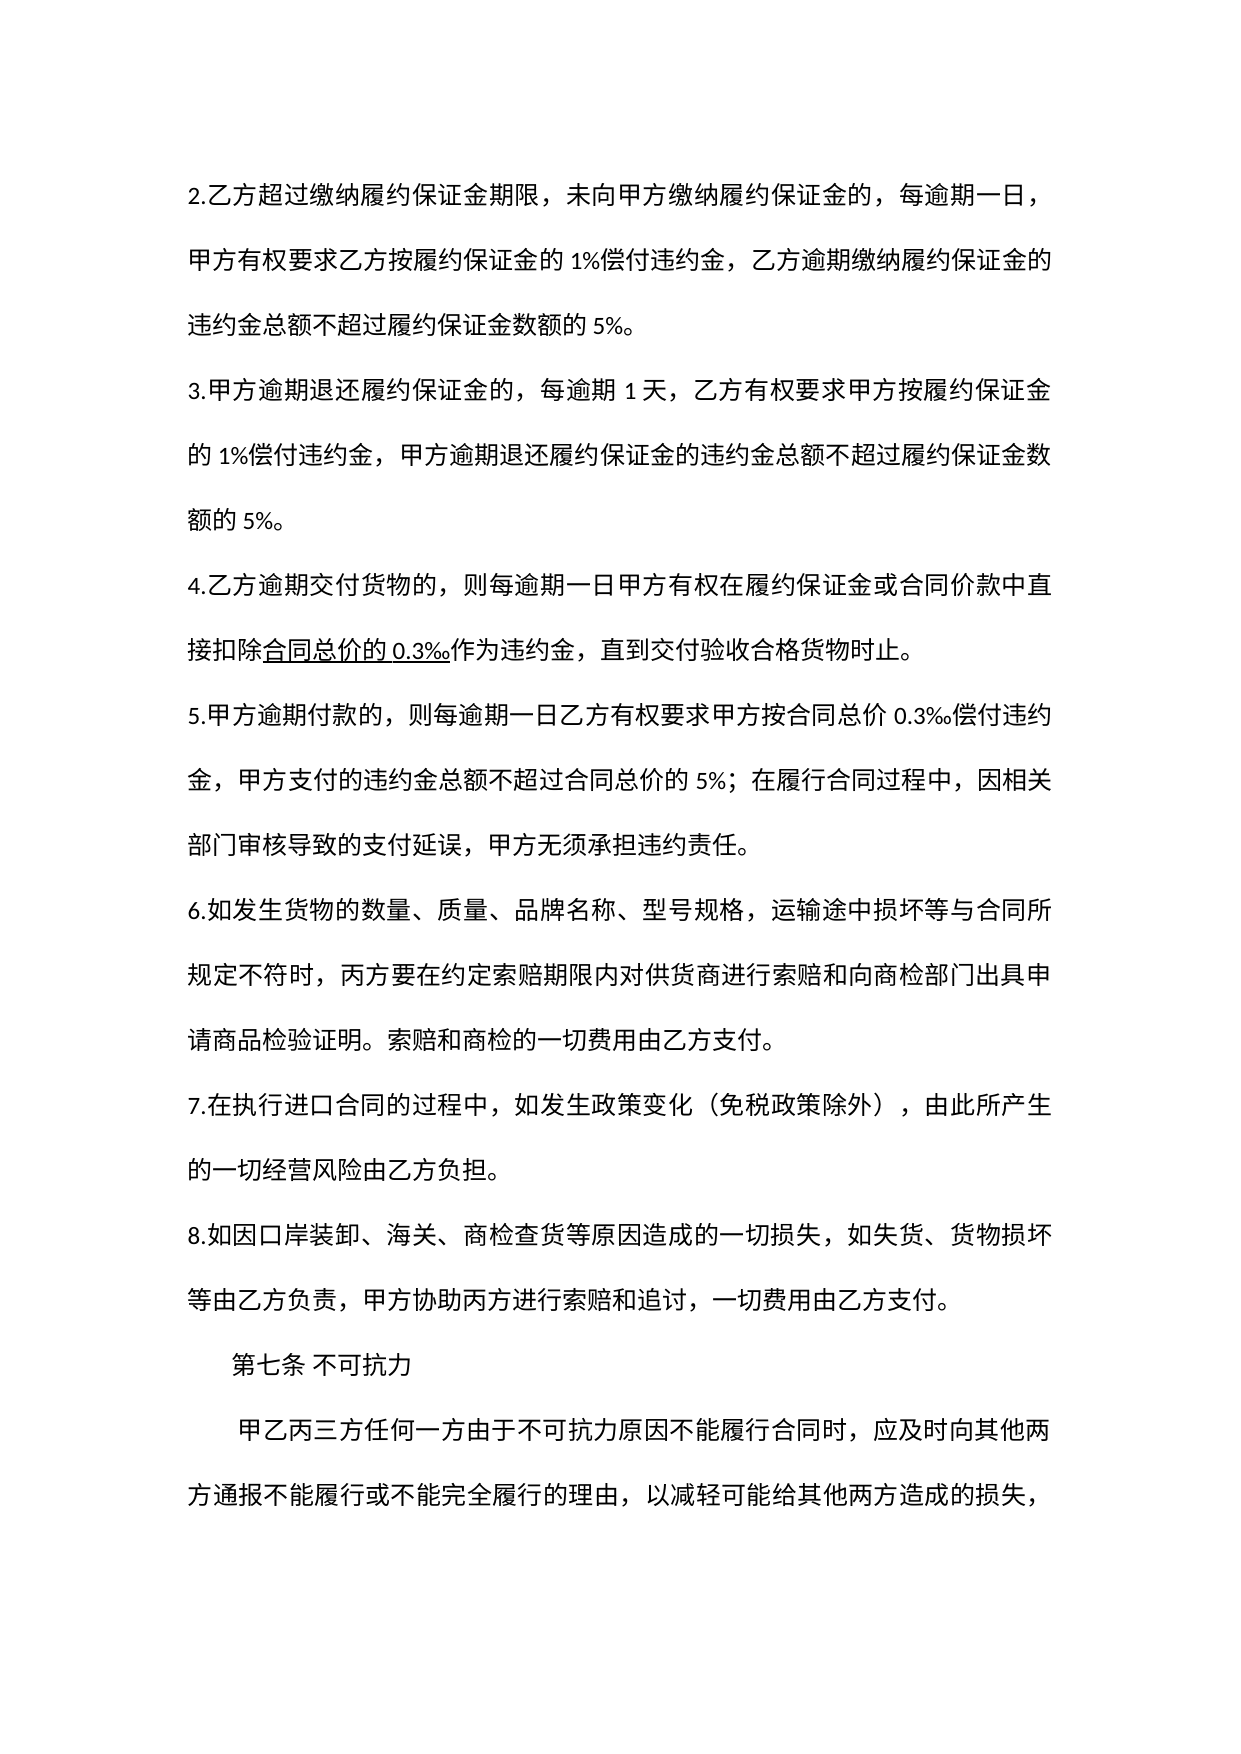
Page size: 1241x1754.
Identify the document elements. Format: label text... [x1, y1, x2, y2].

text 5.甲方逾期付款的，则每逾期一日乙方有权要求甲方按合同总价0.3‰偿付违约金，甲方支付的违约金总额不超过合同总价的5%；在履行合同过程中，因相关部门审核导致的支付延误，甲方无须承担违约责任。 [187, 682, 1053, 877]
text 7.在执行进口合同的过程中，如发生政策变化（免税政策除外），由此所产生的一切经营风险由乙方负担。 [187, 1072, 1053, 1202]
text 第七条 不可抗力 [231, 1332, 1053, 1397]
text 3.甲方逾期退还履约保证金的，每逾期1天，乙方有权要求甲方按履约保证金的1%偿付违约金，甲方逾期退还履约保证金的违约金总额不超过履约保证金数额的5%。 [187, 357, 1053, 552]
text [187, 1397, 1053, 1527]
text 4.乙方逾期交付货物的，则每逾期一日甲方有权在履约保证金或合同价款中直接扣除合同总价的0.3‰作为违约金，直到交付验收合格货物时止。 [187, 552, 1053, 682]
text 8.如因口岸装卸、海关、商检查货等原因造成的一切损失，如失货、货物损坏等由乙方负责，甲方协助丙方进行索赔和追讨，一切费用由乙方支付。 [187, 1202, 1053, 1332]
text 6.如发生货物的数量、质量、品牌名称、型号规格，运输途中损坏等与合同所规定不符时，丙方要在约定索赔期限内对供货商进行索赔和向商检部门出具申请商品检验证明。索赔和商检的一切费用由乙方支付。 [187, 877, 1053, 1072]
text 2.乙方超过缴纳履约保证金期限，未向甲方缴纳履约保证金的，每逾期一日，甲方有权要求乙方按履约保证金的1%偿付违约金，乙方逾期缴纳履约保证金的违约金总额不超过履约保证金数额的5%。 [187, 162, 1053, 357]
